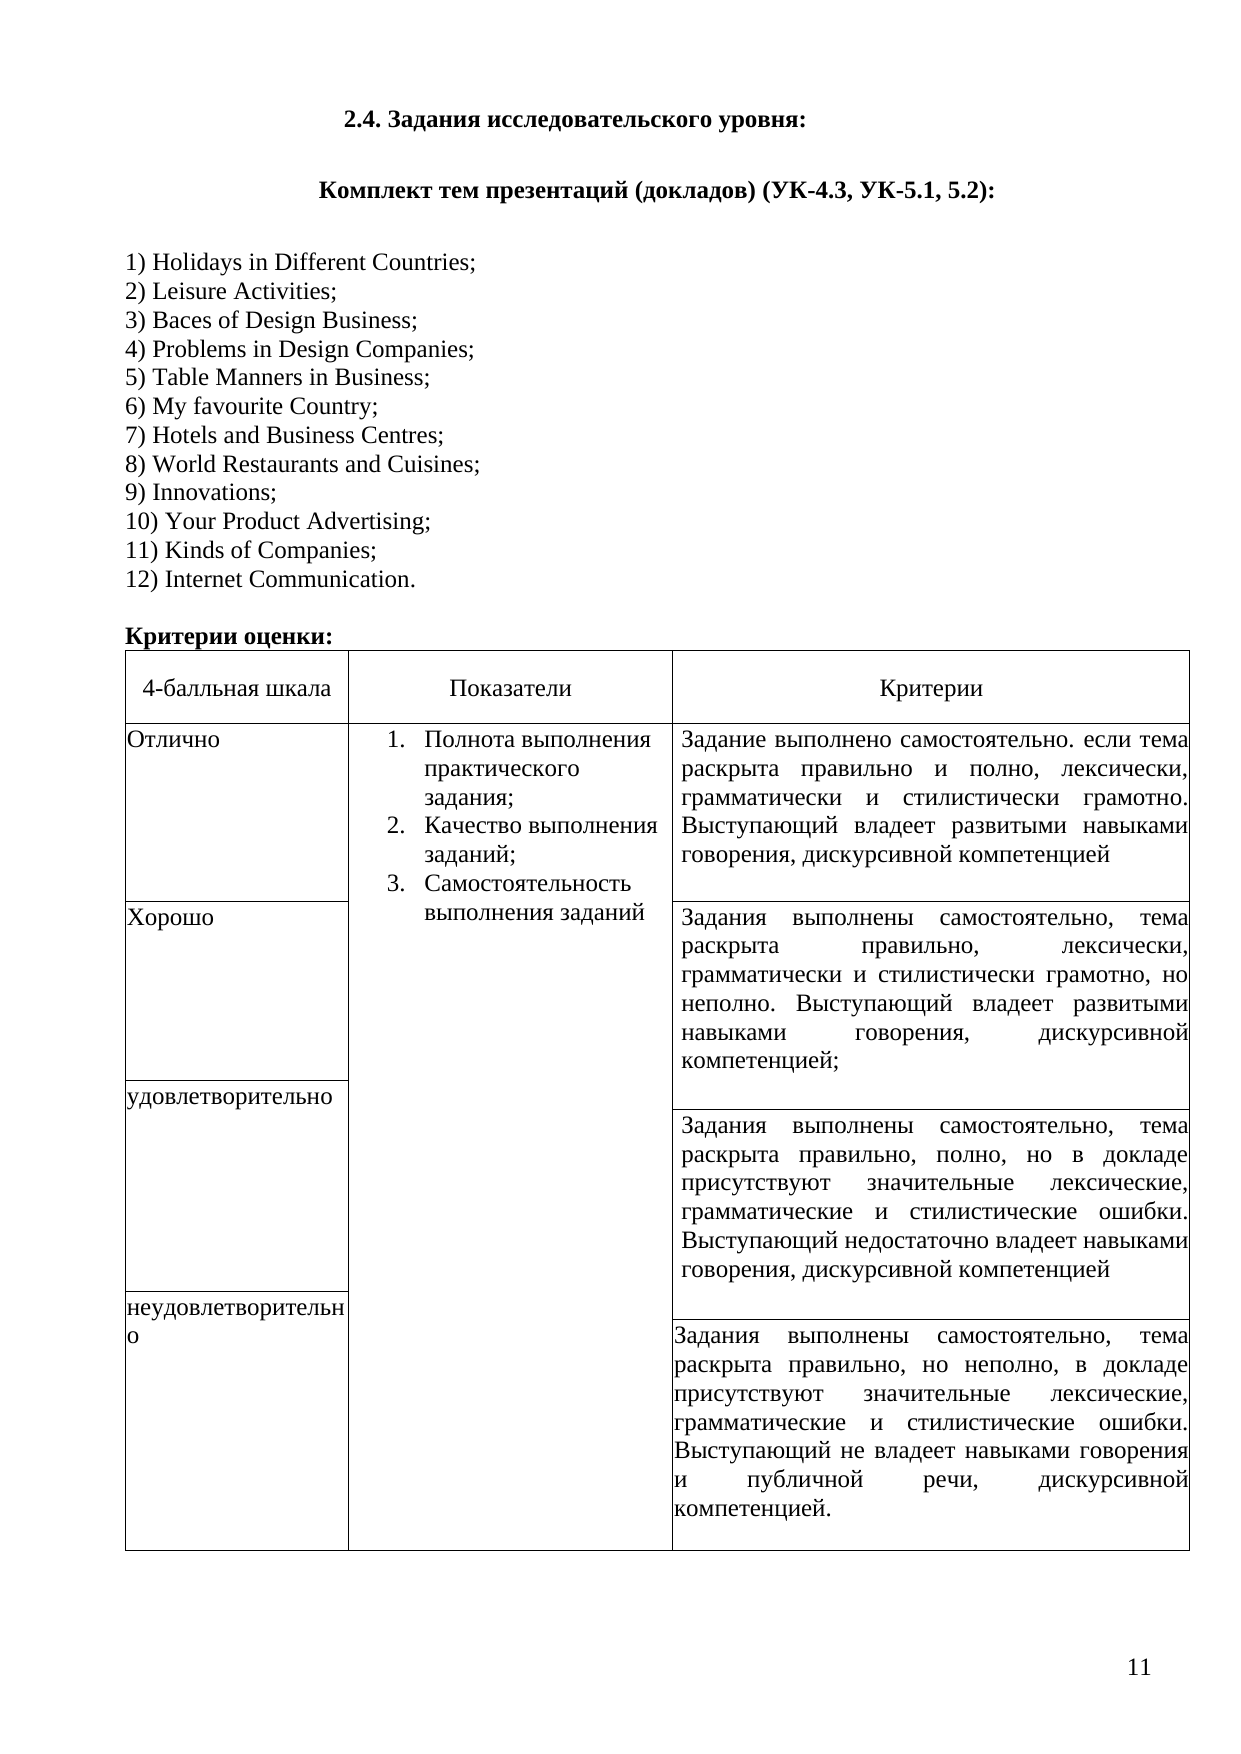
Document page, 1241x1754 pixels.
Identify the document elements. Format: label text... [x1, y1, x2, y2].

text 6) My favourite Country; [125, 391, 1152, 420]
text 11) Kinds of Companies; [125, 535, 1152, 564]
text 4) Problems in Design Companies; [125, 334, 1152, 362]
table_cell Хорошо [126, 902, 348, 1080]
text 9) Innovations; [125, 477, 1152, 506]
text Критерии оценки: [125, 621, 1152, 650]
table_cell Задания выполнены самостоятельно, тема раскрыта правильно, лексически, грамматически и стилистически грамотно, но неполно. Выступающий владеет развитыми навыками говорения, дискурсивной компетенцией; [673, 902, 1189, 1109]
table_header 4-балльная шкала [126, 651, 348, 723]
text 3) Baces of Design Business; [125, 305, 1152, 334]
table_cell неудовлетворительно [126, 1292, 348, 1550]
table_cell удовлетворительно [126, 1081, 348, 1291]
table_cell Задания выполнены самостоятельно, тема раскрыта правильно, полно, но в докладе присутствуют значительные лексические, грамматические и стилистические ошибки. Выступающий недостаточно владеет навыками говорения, дискурсивной компетенцией [673, 1110, 1189, 1319]
text 2.4. Задания исследовательского уровня: [125, 104, 1152, 132]
text 12) Internet Communication. [125, 564, 1152, 592]
table_cell Задания выполнены самостоятельно, тема раскрыта правильно, но неполно, в докладе присутствуют значительные лексические, грамматические и стилистические ошибки. Выступающий не владеет навыками говорения и публичной речи, дискурсивной компетенцией. [673, 1320, 1189, 1550]
text 2) Leisure Activities; [125, 276, 1152, 305]
text 7) Hotels and Business Centres; [125, 420, 1152, 449]
text 1) Holidays in Different Countries; [125, 247, 1152, 276]
text 5) Table Manners in Business; [125, 362, 1152, 391]
table_header Критерии [673, 651, 1189, 723]
table_cell Отлично [126, 724, 348, 901]
text 10) Your Product Advertising; [125, 506, 1152, 535]
table_header Показатели [349, 651, 672, 723]
text Комплект тем презентаций (докладов) (УК-4.3, УК-5.1, 5.2): [125, 176, 1152, 204]
text 8) World Restaurants and Cuisines; [125, 449, 1152, 477]
table_cell Задание выполнено самостоятельно. если тема раскрыта правильно и полно, лексически, грамматически и стилистически грамотно. Выступающий владеет развитыми навыками говорения, дискурсивной компетенцией [673, 724, 1189, 901]
table_cell Полнота выполнения практического задания; Качество выполнения заданий; Самостоятельность выполнения заданий [349, 724, 672, 1550]
